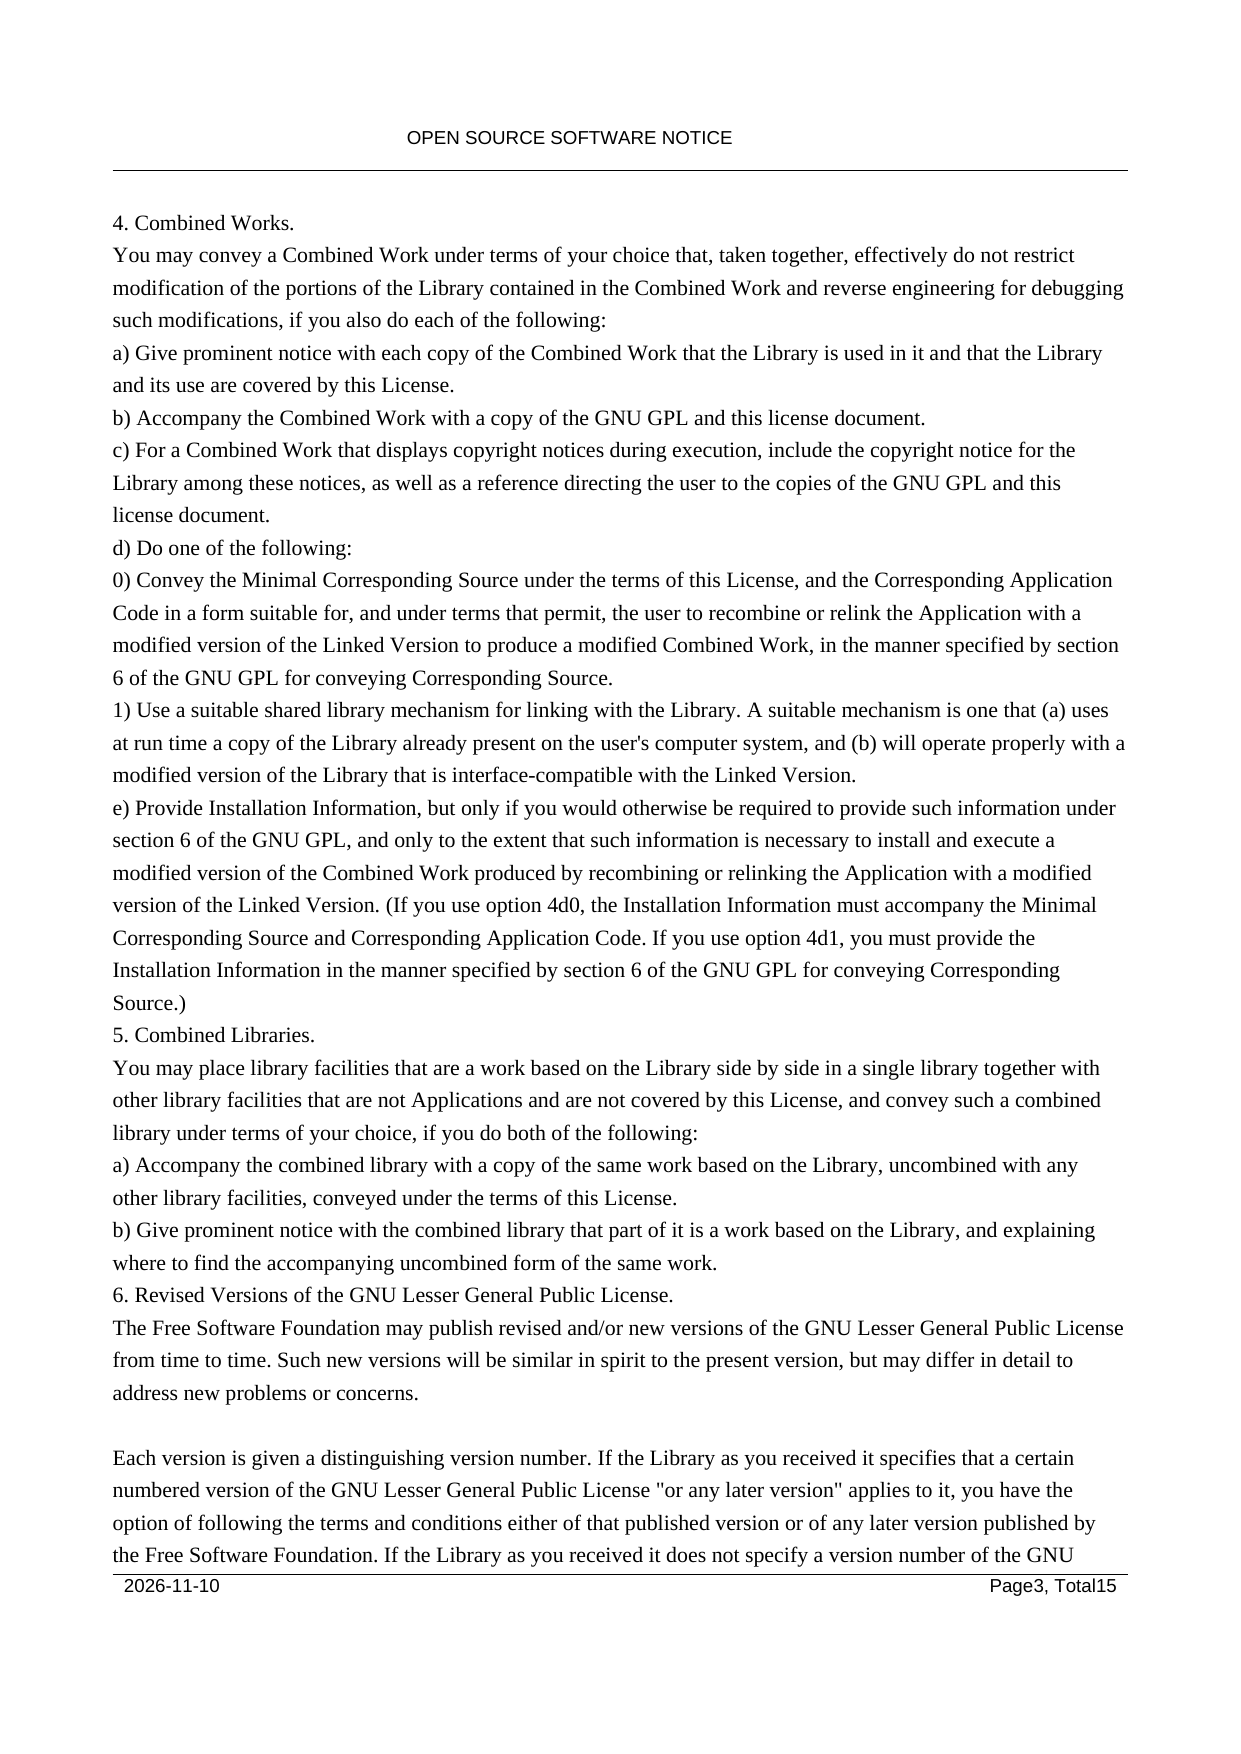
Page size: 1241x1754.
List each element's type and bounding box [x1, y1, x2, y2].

text [112, 206, 1128, 1571]
